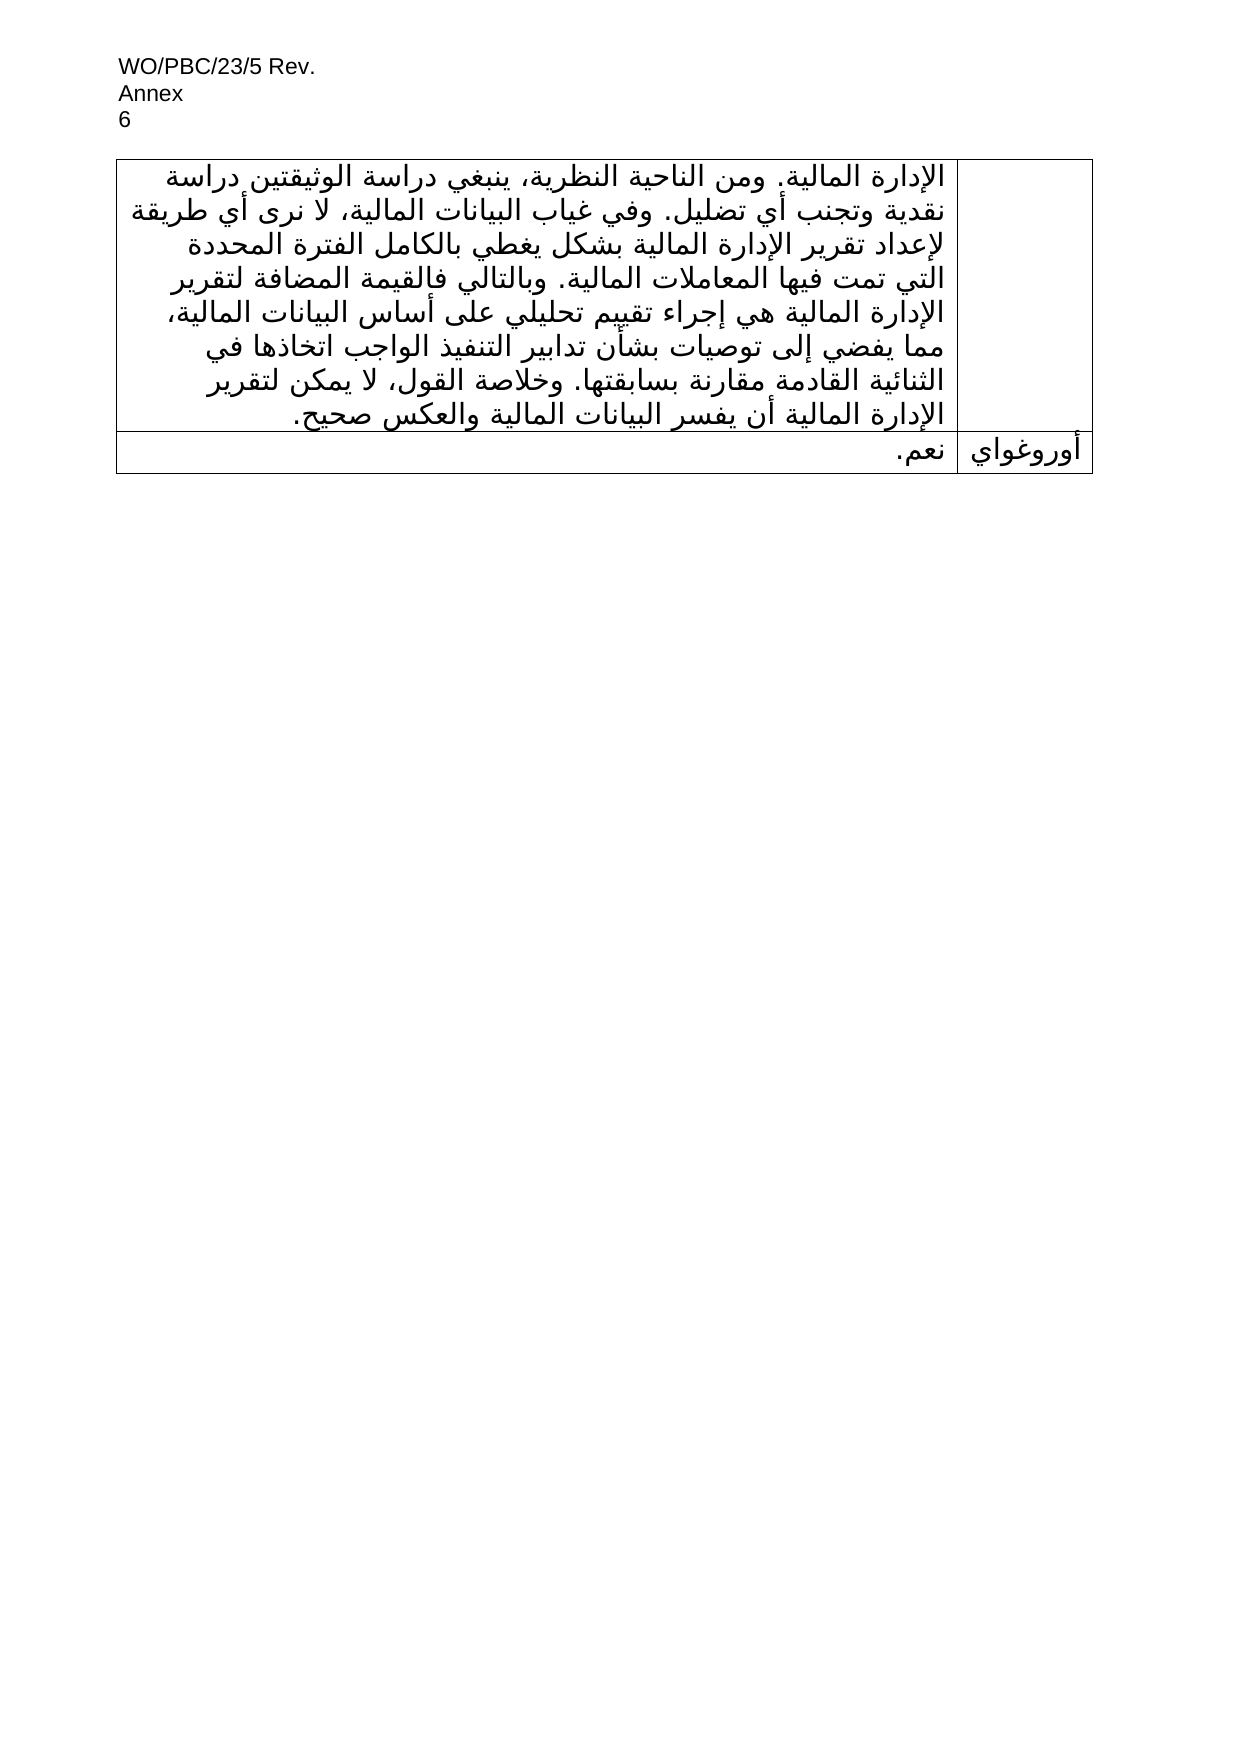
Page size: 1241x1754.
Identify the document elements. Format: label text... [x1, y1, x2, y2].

table_cell نعم. [117, 432, 957, 473]
table_cell ‏أوروغواي [958, 432, 1092, 473]
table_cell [117, 160, 957, 431]
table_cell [958, 160, 1092, 431]
